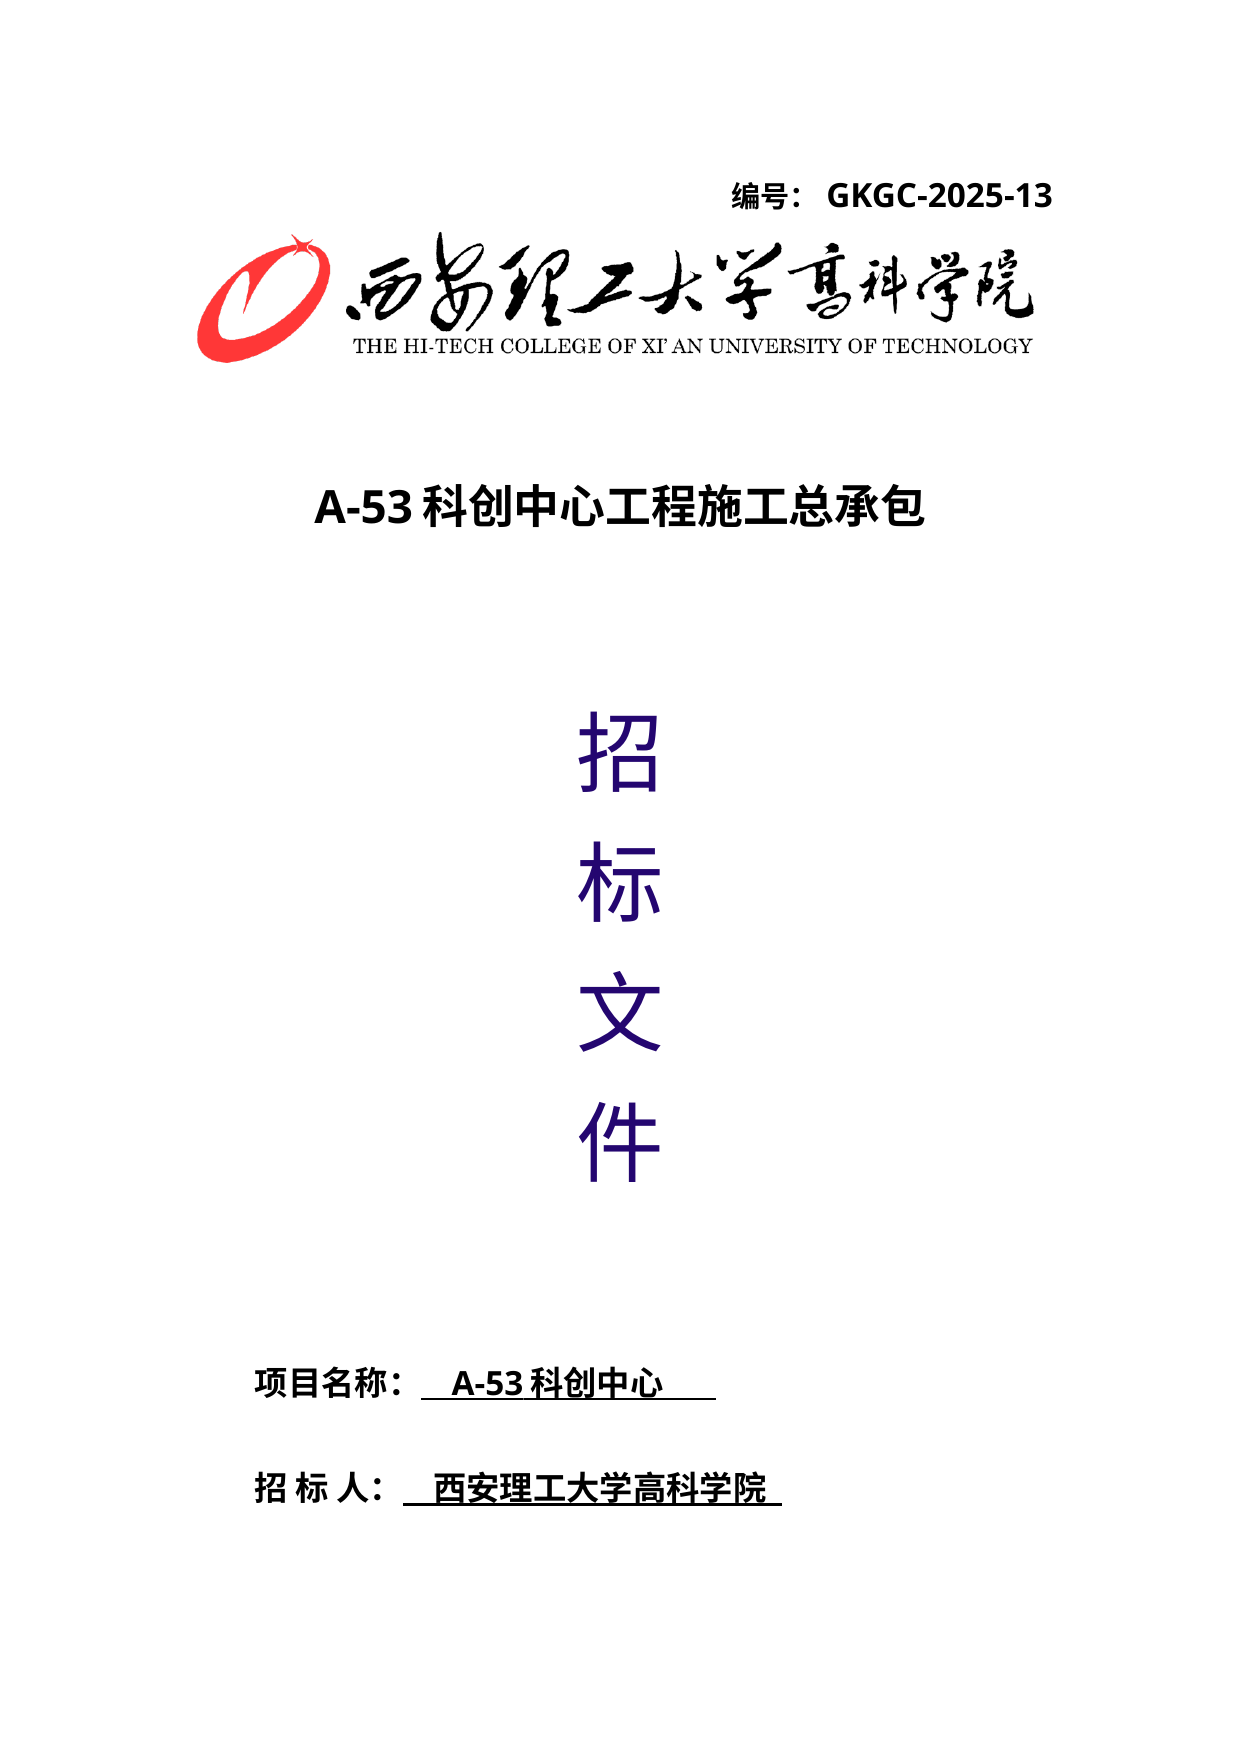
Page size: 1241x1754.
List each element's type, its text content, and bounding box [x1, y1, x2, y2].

text 编号： GKGC-2025-13 [187, 162, 1053, 227]
text 招 标 人： 西安理工大学高科学院 [187, 1454, 1053, 1519]
text 招 [187, 682, 1053, 812]
picture [187, 227, 1053, 367]
text 项目名称： A-53科创中心 [187, 1348, 1053, 1413]
text A-53科创中心工程施工总承包 [187, 454, 1053, 552]
text 文 [187, 942, 1053, 1072]
text 标 [187, 812, 1053, 942]
text 件 [187, 1072, 1053, 1202]
